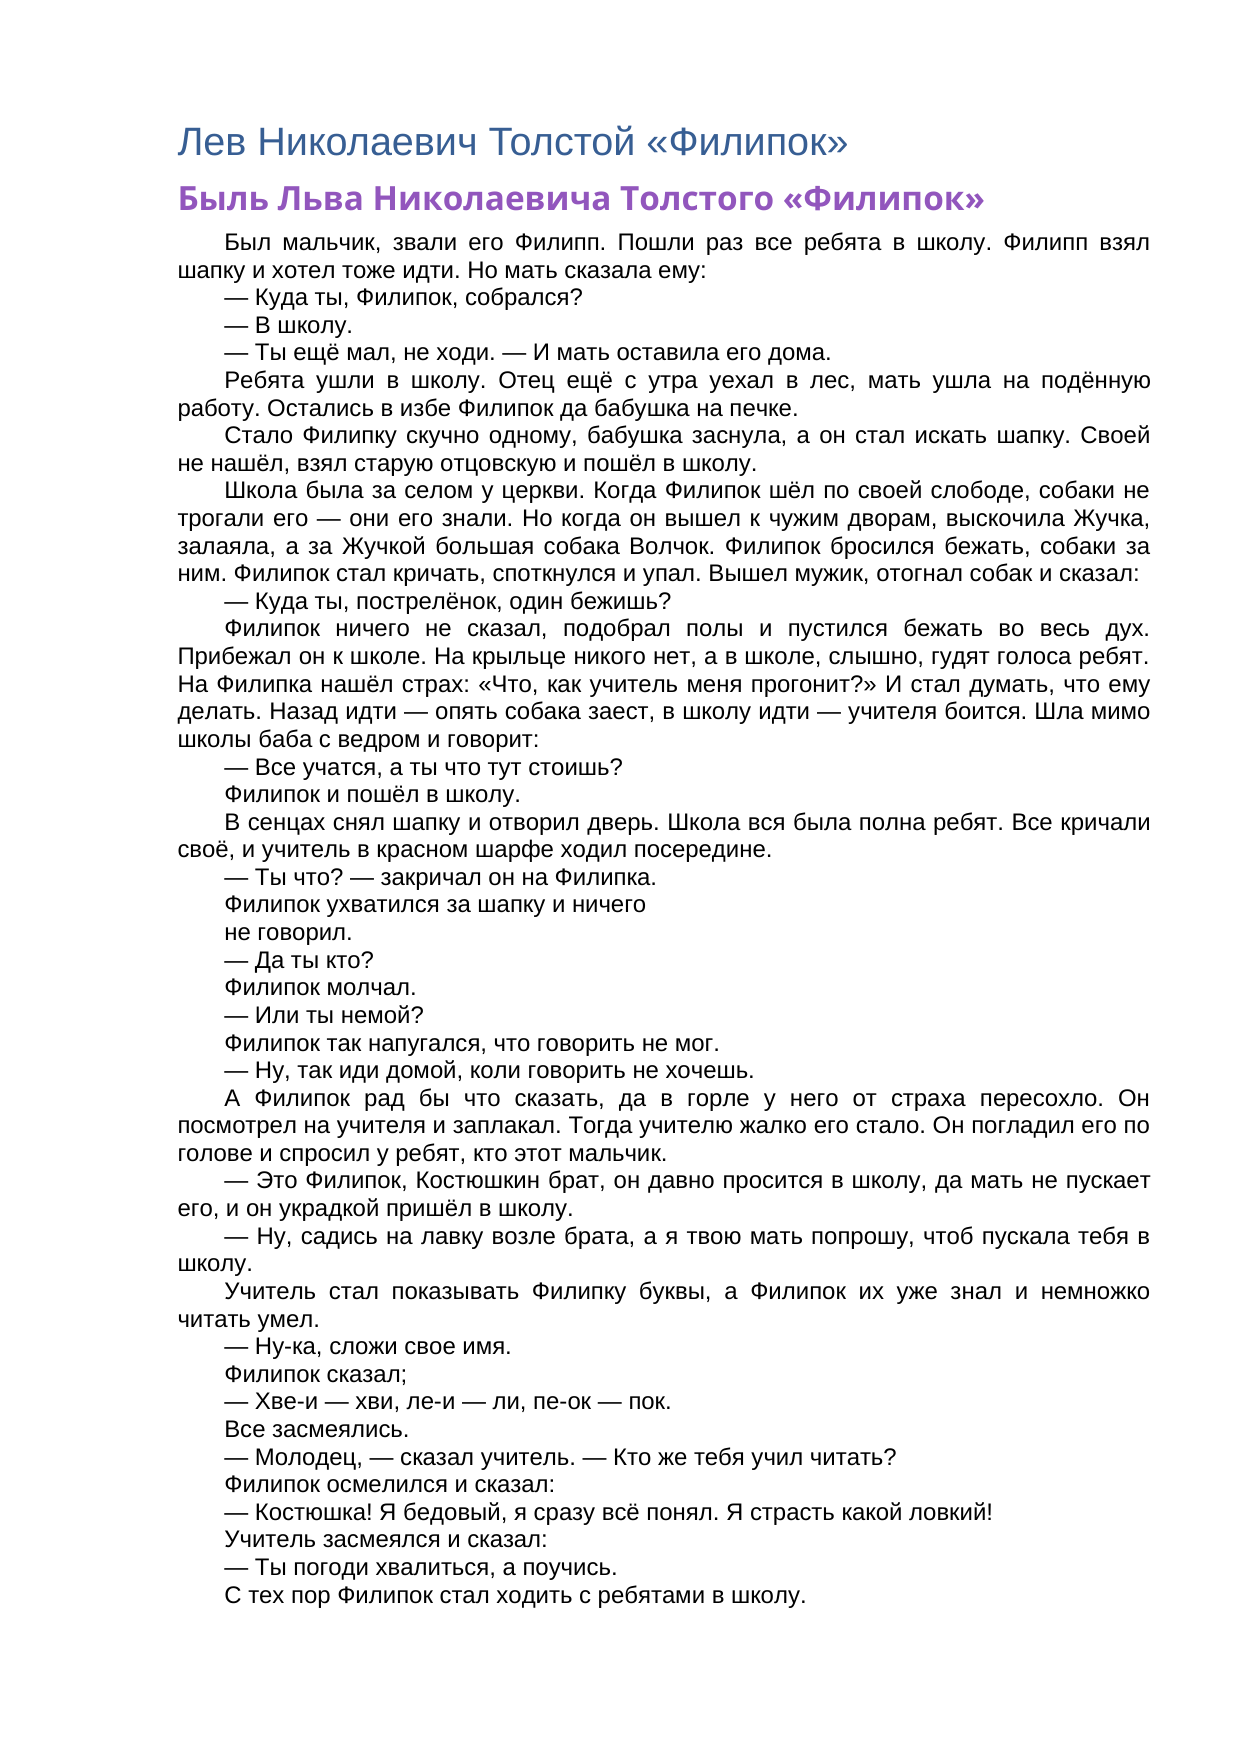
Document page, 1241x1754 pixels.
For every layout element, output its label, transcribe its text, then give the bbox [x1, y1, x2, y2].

text — Это Филипок, Костюшкин брат, он давно просится в школу, да мать не пускает его, и он украдкой пришёл в школу. [177, 1166, 1152, 1222]
text не говорил. [177, 918, 1152, 946]
text — Хве-и — хви, ле-и — ли, пе-ок — пок. [177, 1387, 1152, 1415]
text А Филипок рад бы что сказать, да в горле у него от страха пересохло. Он посмотрел на учителя и заплакал. Тогда учителю жалко его стало. Он погладил его по голове и спросил у ребят, кто этот мальчик. [177, 1084, 1152, 1166]
text — Ты погоди хвалиться, а поучись. [177, 1553, 1152, 1581]
text — Ну-ка, сложи свое имя. [177, 1332, 1152, 1360]
text С тех пор Филипок стал ходить с ребятами в школу. [177, 1581, 1152, 1608]
text В сенцах снял шапку и отворил дверь. Школа вся была полна ребят. Все кричали своё, и учитель в красном шарфе ходил посередине. [177, 808, 1152, 863]
text — Или ты немой? [177, 1001, 1152, 1028]
text — Ты ещё мал, не ходи. — И мать оставила его дома. [177, 338, 1152, 366]
text Филипок осмелился и сказал: [177, 1470, 1152, 1498]
text Все засмеялись. [177, 1415, 1152, 1442]
text — Куда ты, пострелёнок, один бежишь? [177, 587, 1152, 614]
text — Все учатся, а ты что тут стоишь? [177, 752, 1152, 780]
text Был мальчик, звали его Филипп. Пошли раз все ребята в школу. Филипп взял шапку и хотел тоже идти. Но мать сказала ему: [177, 228, 1152, 283]
text — Молодец, — сказал учитель. — Кто же тебя учил читать? [177, 1442, 1152, 1470]
text Быль Льва Николаевича Толстого «Филипок» [177, 175, 1152, 220]
text Учитель стал показывать Филипку буквы, а Филипок их уже знал и немножко читать умел. [177, 1277, 1152, 1332]
text Филипок молчал. [177, 973, 1152, 1001]
text — Ну, так иди домой, коли говорить не хочешь. [177, 1056, 1152, 1084]
text Филипок так напугался, что говорить не мог. [177, 1028, 1152, 1056]
text Филипок и пошёл в школу. [177, 780, 1152, 808]
text Филипок сказал; [177, 1360, 1152, 1387]
text — В школу. [177, 311, 1152, 338]
text — Ты что? — закричал он на Филипка. [177, 863, 1152, 890]
text Лев Николаевич Толстой «Филипок» [177, 118, 1152, 164]
text — Да ты кто? [177, 946, 1152, 973]
text Филипок ничего не сказал, подобрал полы и пустился бежать во весь дух. Прибежал он к школе. На крыльце никого нет, а в школе, слышно, гудят голоса ребят. На Филипка нашёл страх: «Что, как учитель меня прогонит?» И стал думать, что ему делать. Назад идти — опять собака заест, в школу идти — учителя боится. Шла мимо школы баба с ведром и говорит: [177, 614, 1152, 752]
text Филипок ухватился за шапку и ничего [177, 890, 1152, 918]
text — Куда ты, Филипок, собрался? [177, 283, 1152, 311]
text — Ну, садись на лавку возле брата, а я твою мать попрошу, чтоб пускала тебя в школу. [177, 1222, 1152, 1277]
text Ребята ушли в школу. Отец ещё с утра уехал в лес, мать ушла на подённую работу. Остались в избе Филипок да бабушка на печке. [177, 366, 1152, 421]
text Стало Филипку скучно одному, бабушка заснула, а он стал искать шапку. Своей не нашёл, взял старую отцовскую и пошёл в школу. [177, 421, 1152, 476]
text — Костюшка! Я бедовый, я сразу всё понял. Я страсть какой ловкий! [177, 1498, 1152, 1525]
text Учитель засмеялся и сказал: [177, 1525, 1152, 1553]
text Школа была за селом у церкви. Когда Филипок шёл по своей слободе, собаки не трогали его — они его знали. Но когда он вышел к чужим дворам, выскочила Жучка, залаяла, а за Жучкой большая собака Волчок. Филипок бросился бежать, собаки за ним. Филипок стал кричать, споткнулся и упал. Вышел мужик, отогнал собак и сказал: [177, 476, 1152, 587]
